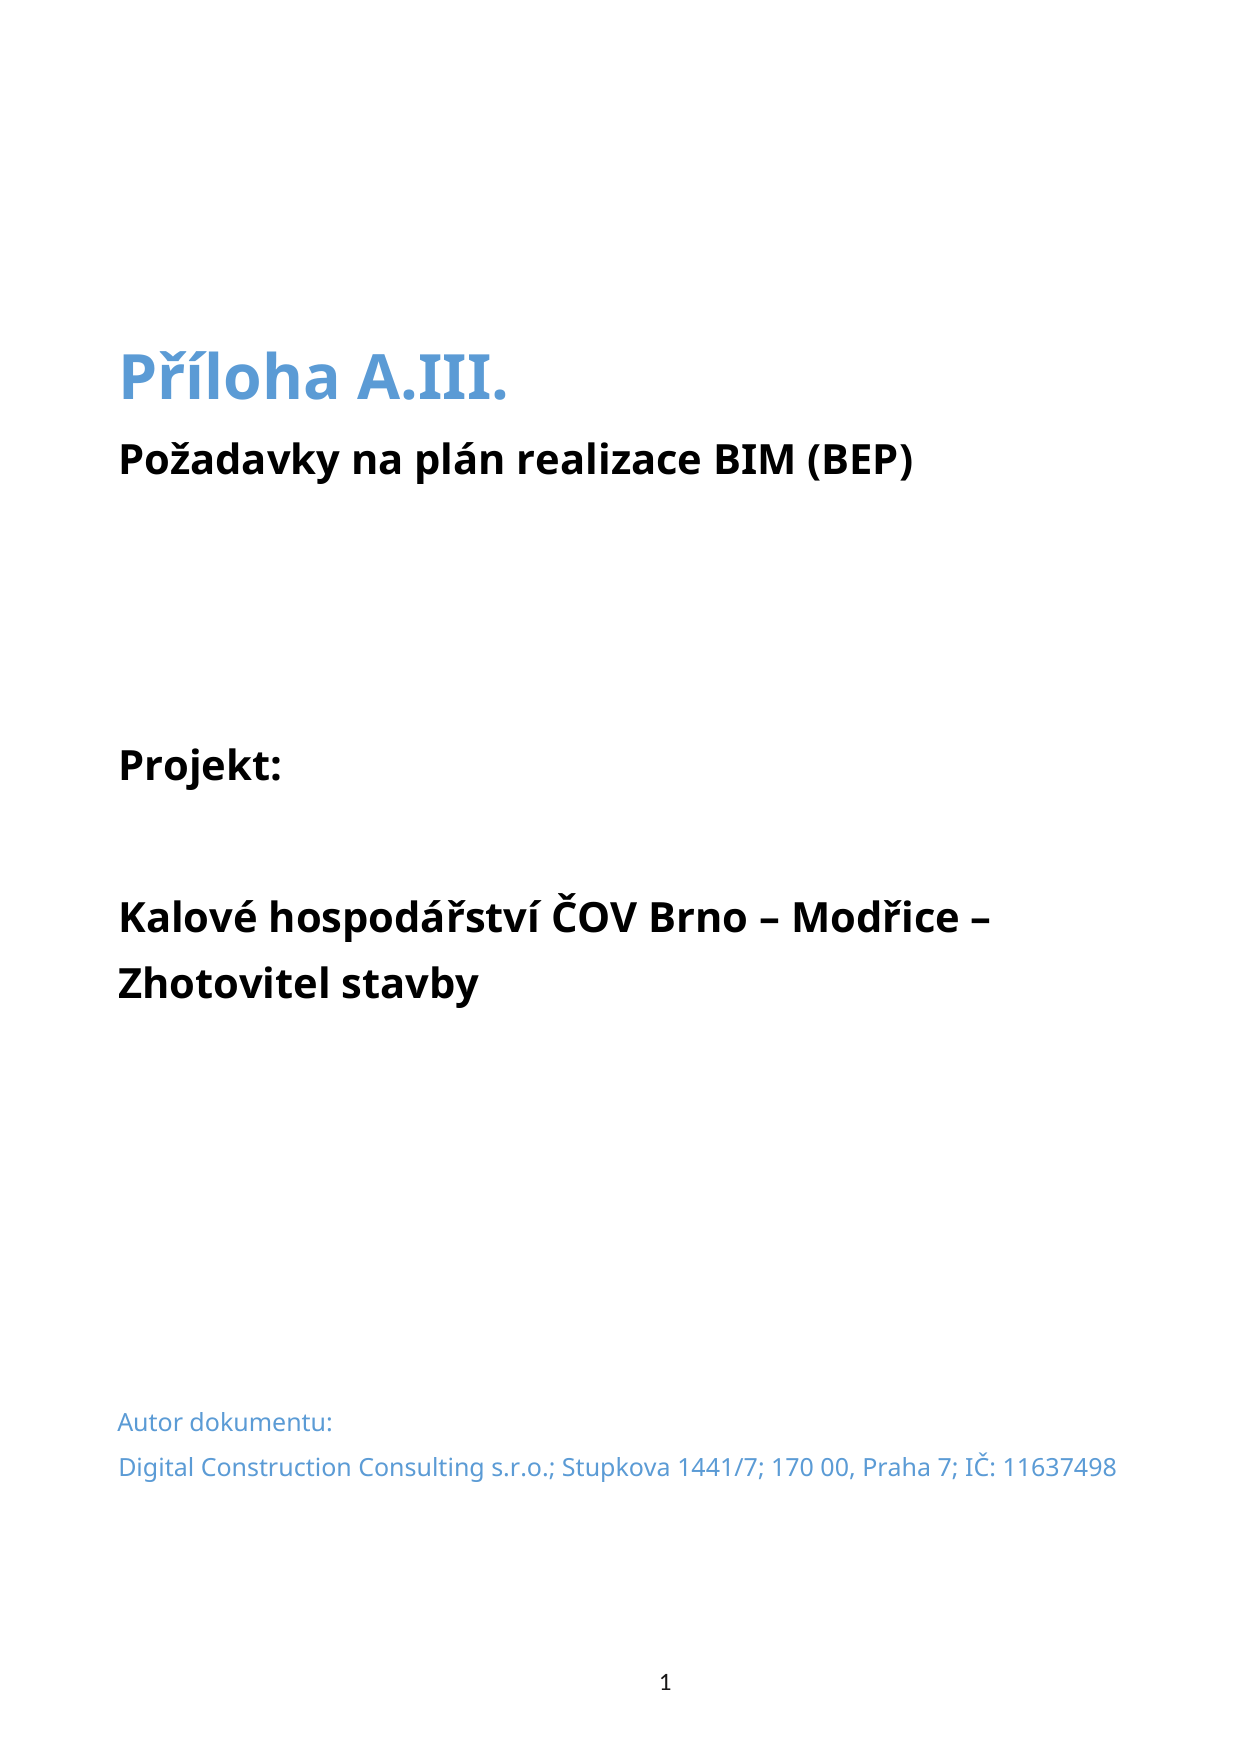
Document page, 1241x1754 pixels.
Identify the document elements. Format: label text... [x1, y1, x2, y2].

text Kalové hospodářství ČOV Brno – Modřice – Zhotovitel stavby [118, 888, 1122, 1010]
text Příloha A.III. [118, 332, 1122, 417]
text Digital Construction Consulting s.r.o.; Stupkova 1441/7; 170 00, Praha 7; IČ: 11637498 [118, 1449, 1122, 1483]
text Požadavky na plán realizace BIM (BEP) [118, 430, 1122, 487]
text Projekt: [118, 736, 1122, 792]
text Autor dokumentu: [117, 1412, 1122, 1437]
